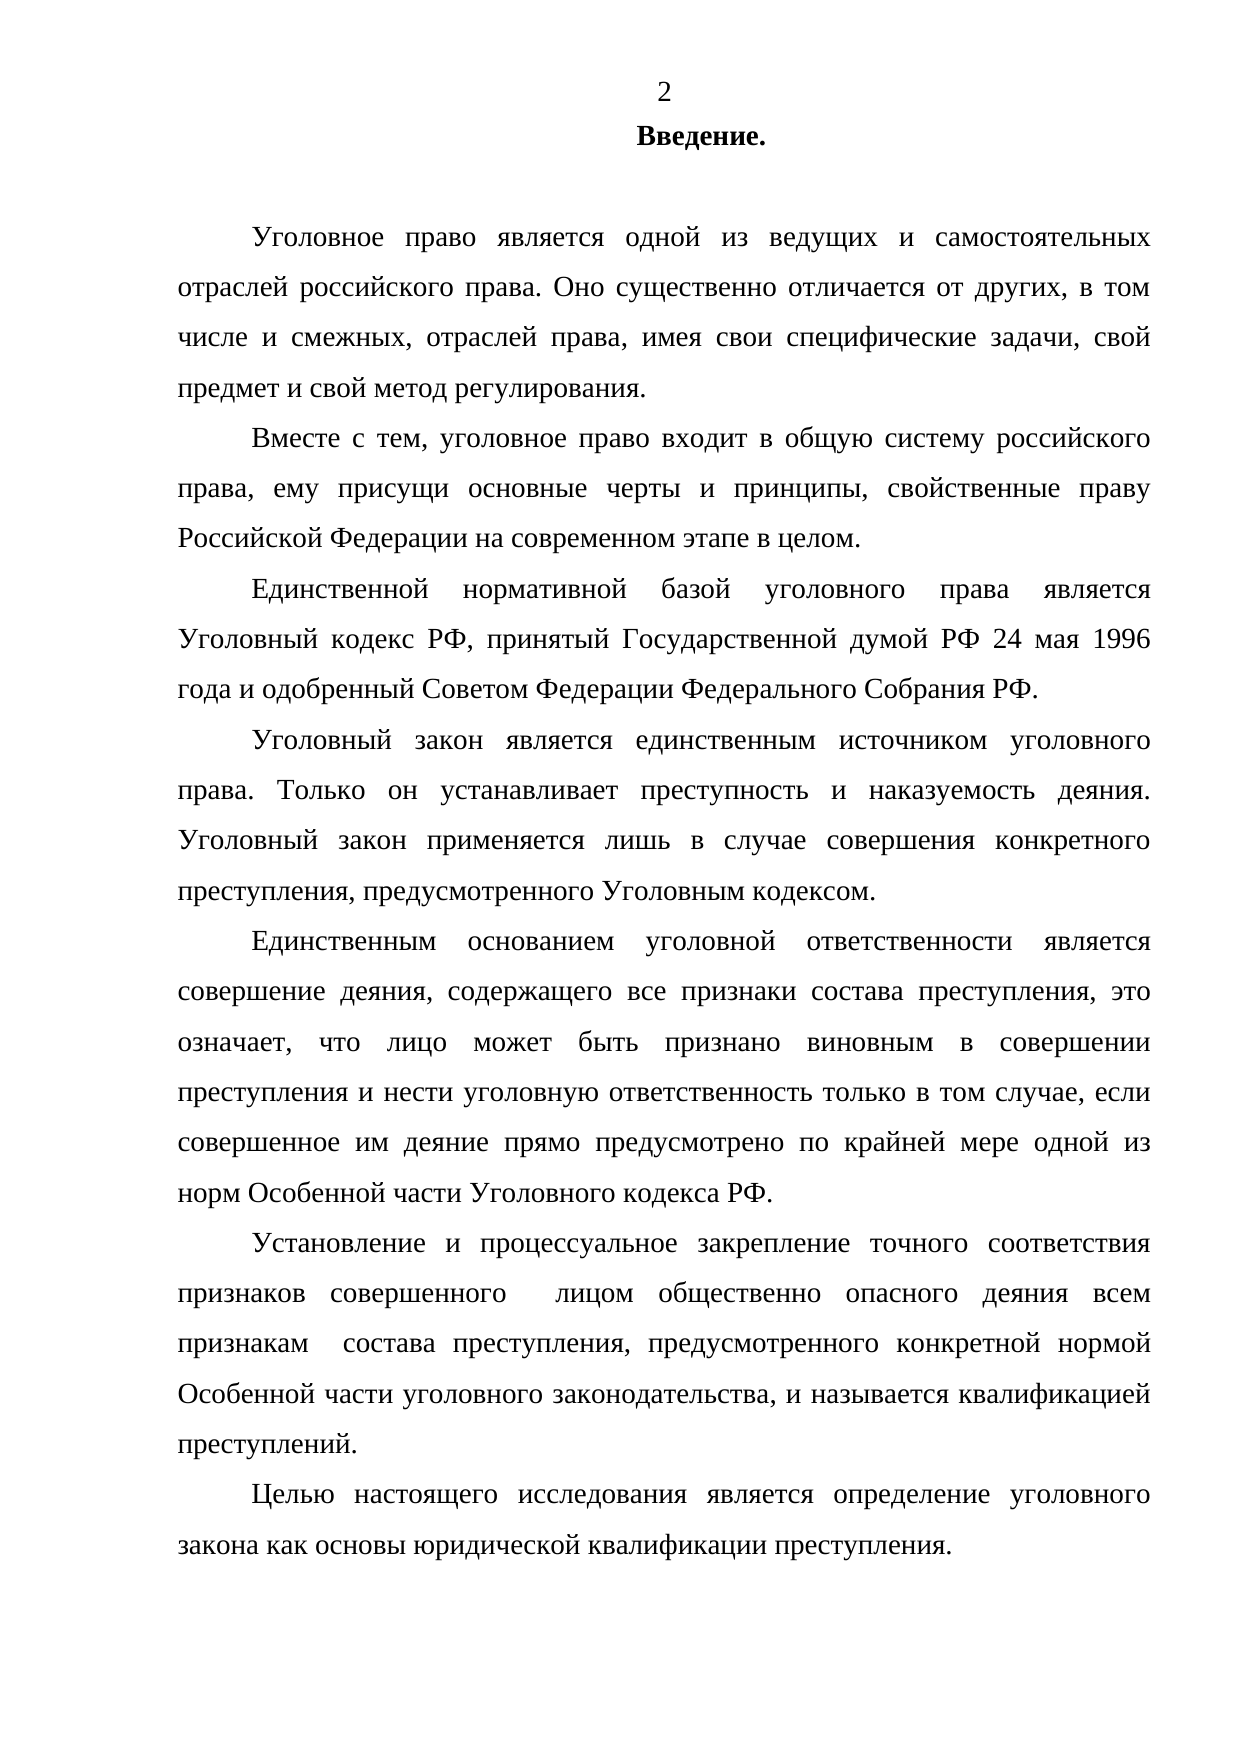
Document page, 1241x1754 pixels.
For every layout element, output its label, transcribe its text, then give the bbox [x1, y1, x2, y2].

text Уголовный закон является единственным источником уголовного права. Только он устанавливает преступность и наказуемость деяния. Уголовный закон применяется лишь в случае совершения конкретного преступления, предусмотренного Уголовным кодексом. [177, 722, 1152, 906]
text Единственной нормативной базой уголовного права является Уголовный кодекс РФ, принятый Государственной думой РФ 24 мая 1996 года и одобренный Советом Федерации Федерального Собрания РФ. [177, 571, 1152, 705]
text Целью настоящего исследования является определение уголовного закона как основы юридической квалификации преступления. [177, 1477, 1152, 1560]
text Единственным основанием уголовной ответственности является совершение деяния, содержащего все признаки состава преступления, это означает, что лицо может быть признано виновным в совершении преступления и нести уголовную ответственность только в том случае, если совершенное им деяние прямо предусмотрено по крайней мере одной из норм Особенной части Уголовного кодекса РФ. [177, 923, 1152, 1208]
text Введение. [177, 118, 1152, 152]
text Уголовное право является одной из ведущих и самостоятельных отраслей российского права. Оно существенно отличается от других, в том числе и смежных, отраслей права, имея свои специфические задачи, свой предмет и свой метод регулирования. [177, 219, 1152, 403]
text Вместе с тем, уголовное право входит в общую систему российского права, ему присущи основные черты и принципы, свойственные праву Российской Федерации на современном этапе в целом. [177, 420, 1152, 554]
text Установление и процессуальное закрепление точного соответствия признаков совершенного лицом общественно опасного деяния всем признакам состава преступления, предусмотренного конкретной нормой Особенной части уголовного законодательства, и называется квалификацией преступлений. [177, 1225, 1152, 1460]
